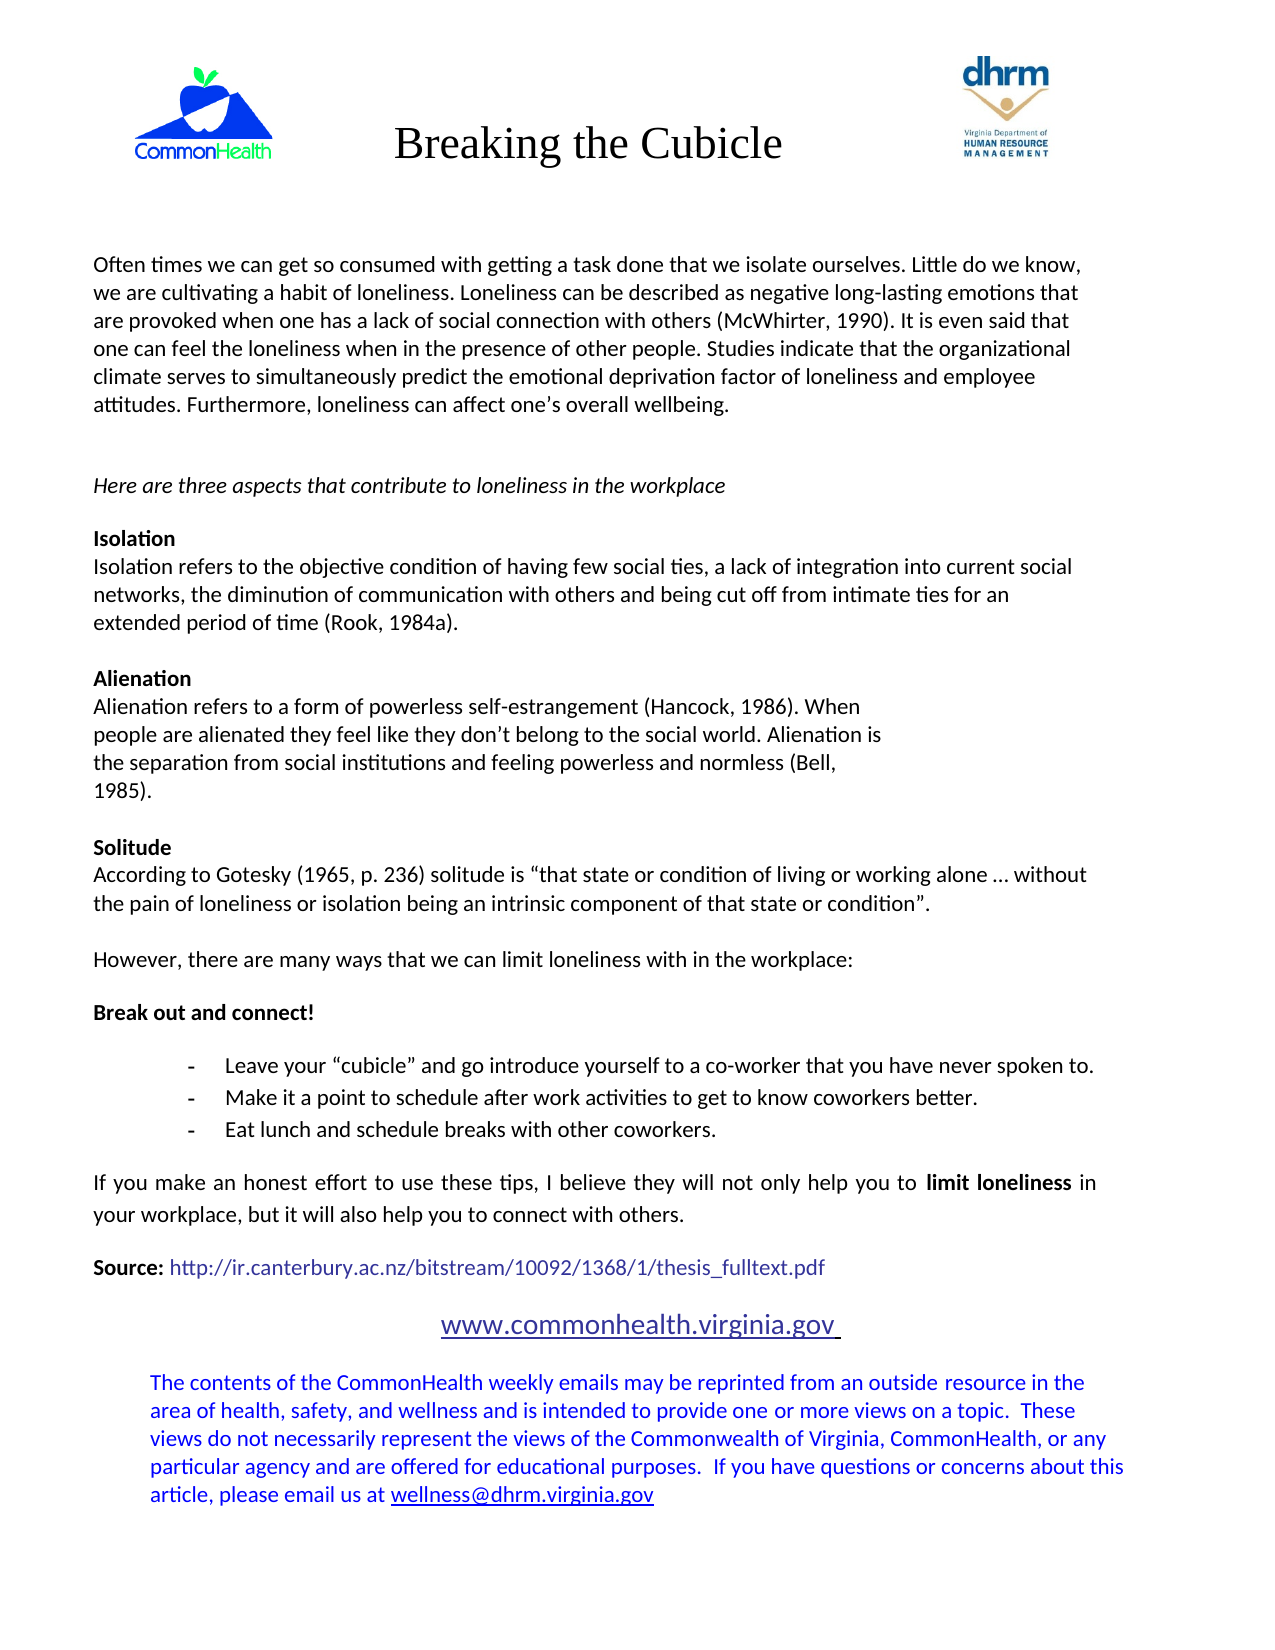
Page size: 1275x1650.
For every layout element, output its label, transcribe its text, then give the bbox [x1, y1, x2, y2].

text Isolation refers to the objective condition of having few social ties, a lack of integration into current social networks, the diminution of communication with others and being cut off from intimate ties for an extended period of time (Rook, 1984a). [93, 552, 1096, 636]
text Break out and connect! [93, 998, 1096, 1026]
text Isolation [93, 524, 1096, 552]
text Often times we can get so consumed with getting a task done that we isolate ourselves. Little do we know, we are cultivating a habit of loneliness. Loneliness can be described as negative long-lasting emotions that are provoked when one has a lack of social connection with others (McWhirter, 1990). It is even said that one can feel the loneliness when in the presence of other people. Studies indicate that the organizational climate serves to simultaneously predict the emotional deprivation factor of loneliness and employee attitudes. Furthermore, loneliness can affect one’s overall wellbeing. [93, 250, 1096, 418]
text people are alienated they feel like they don’t belong to the social world. Alienation is [93, 721, 1096, 748]
text Solitude [93, 833, 1096, 861]
picture [956, 56, 1055, 159]
list Eat lunch and schedule breaks with other coworkers. [187, 1115, 1125, 1143]
text Breaking the Cubicle [93, 56, 1096, 169]
text If you make an honest effort to use these tips, I believe they will not only help you to limit loneliness in your workplace, but it will also help you to connect with others. [93, 1168, 1096, 1228]
text Alienation [93, 664, 1096, 692]
text According to Gotesky (1965, p. 236) solitude is “that state or condition of living or working alone … without the pain of loneliness or isolation being an intrinsic component of that state or condition”. [93, 861, 1096, 917]
picture [134, 67, 273, 159]
text Alienation refers to a form of powerless self-estrangement (Hancock, 1986). When [93, 692, 1096, 721]
list Leave your “cubicle” and go introduce yourself to a co-worker that you have never spoken to. [187, 1051, 1125, 1079]
text However, there are many ways that we can limit loneliness with in the workplace: [93, 945, 1096, 973]
text 1985). [93, 777, 1096, 804]
text Here are three aspects that contribute to loneliness in the workplace [93, 471, 1096, 499]
text the separation from social institutions and feeling powerless and normless (Bell, [93, 748, 1096, 777]
list Make it a point to schedule after work activities to get to know coworkers better. [187, 1083, 1125, 1111]
text Source: http://ir.canterbury.ac.nz/bitstream/10092/1368/1/thesis_fulltext.pdf [93, 1253, 1096, 1281]
text The contents of the CommonHealth weekly emails may be reprinted from an outside resource in the area of health, safety, and wellness and is intended to provide one or more views on a topic. These views do not necessarily represent the views of the Commonwealth of Virginia, CommonHealth, or any particular agency and are offered for educational purposes. If you have questions or concerns about this article, please email us at wellness@dhrm.virginia.gov [150, 1368, 1125, 1508]
text www.commonhealth.virginia.gov [37, 1306, 1237, 1342]
